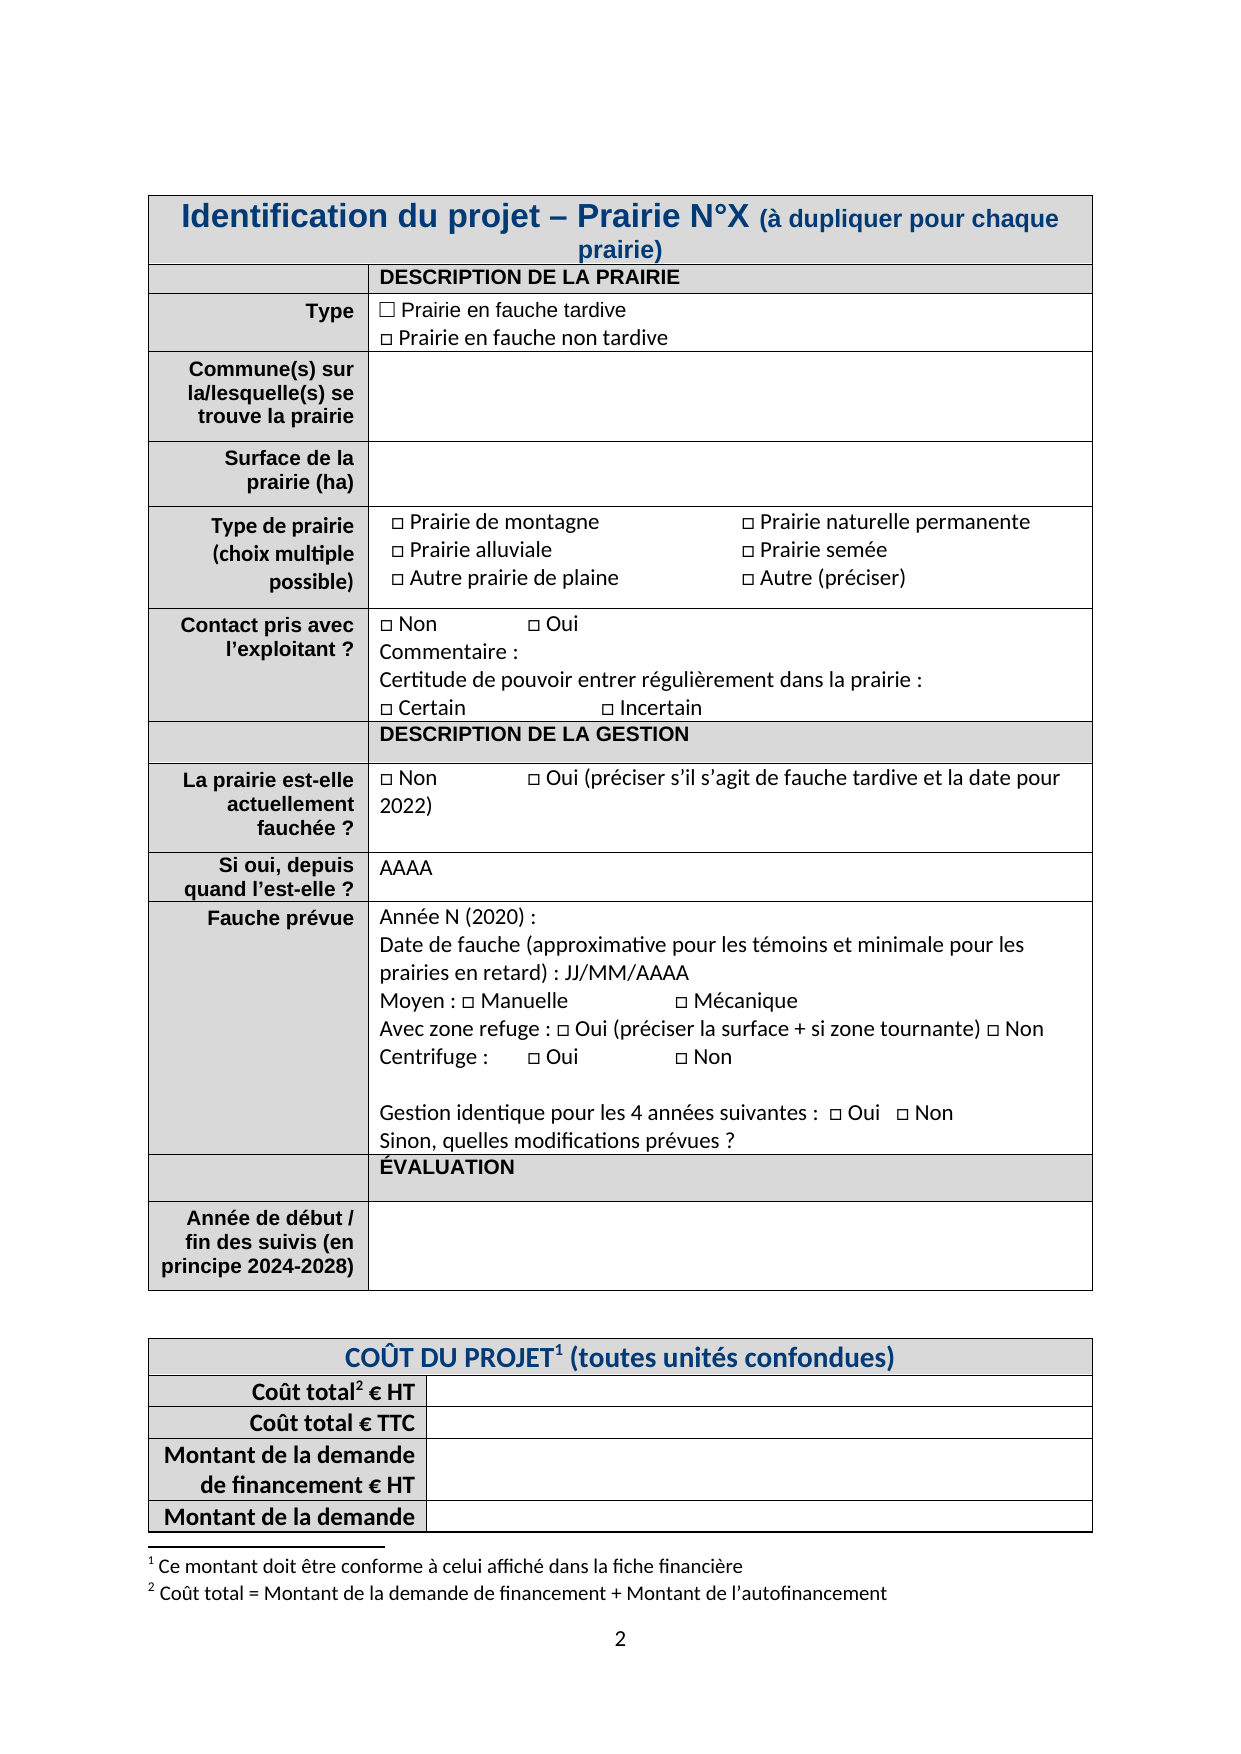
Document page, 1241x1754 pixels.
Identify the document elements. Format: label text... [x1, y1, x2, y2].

table_header COÛT DU PROJET (toutes unités confondues) [149, 1339, 1092, 1374]
table_cell [369, 1202, 1092, 1290]
table_cell DESCRIPTION DE LA GESTION [369, 722, 1092, 762]
table_cell □ Prairie en fauche tardive □ Prairie en fauche non tardive [369, 294, 1092, 351]
table_cell Surface de la prairie (ha) [149, 442, 368, 506]
table_cell Année de début / fin des suivis (en principe 2024-2028) [149, 1202, 368, 1290]
table_cell [149, 265, 368, 293]
table_cell Montant de la demande de financement € HT [149, 1439, 426, 1500]
table_header Identification du projet – Prairie N°X (à dupliquer pour chaque prairie) [149, 196, 1092, 263]
table_cell Type [149, 294, 368, 351]
table_cell DESCRIPTION DE LA PRAIRIE [369, 265, 1092, 293]
table_cell □ Non □ Oui Commentaire : Certitude de pouvoir entrer régulièrement dans la prairie : □ Certain □ Incertain [369, 609, 1092, 721]
table_cell □ Non □ Oui (préciser s’il s’agit de fauche tardive et la date pour 2022) [369, 764, 1092, 852]
table_cell [427, 1501, 1092, 1531]
table_cell [369, 352, 1092, 441]
table_cell AAAA [369, 853, 1092, 901]
table_cell [427, 1439, 1092, 1500]
table_cell Année N (2020) : Date de fauche (approximative pour les témoins et minimale pour les prairies en retard) : JJ/MM/AAAA Moyen : □ Manuelle □ Mécanique Avec zone refuge : □ Oui (préciser la surface + si zone tournante) □ Non Centrifuge : □ Oui □ Non Gestion identique pour les 4 années suivantes : □ Oui □ Non Sinon, quelles modifications prévues ? [369, 902, 1092, 1154]
table_cell Coût total € TTC [149, 1407, 426, 1438]
table_cell [149, 722, 368, 762]
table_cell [149, 1501, 426, 1531]
table_cell Contact pris avec l’exploitant ? [149, 609, 368, 721]
table_cell Coût total € HT [149, 1376, 426, 1406]
table_cell [369, 507, 1092, 608]
table_cell Commune(s) sur la/lesquelle(s) se trouve la prairie [149, 352, 368, 441]
table_cell [427, 1376, 1092, 1406]
table_cell Si oui, depuis quand l’est-elle ? [149, 853, 368, 901]
table_cell Type de prairie (choix multiple possible) [149, 507, 368, 608]
table_cell [149, 1155, 368, 1201]
table_cell ÉVALUATION [369, 1155, 1092, 1201]
table_cell Fauche prévue [149, 902, 368, 1154]
table_cell [427, 1407, 1092, 1438]
table_cell [369, 442, 1092, 506]
table_cell La prairie est-elle actuellement fauchée ? [149, 764, 368, 852]
